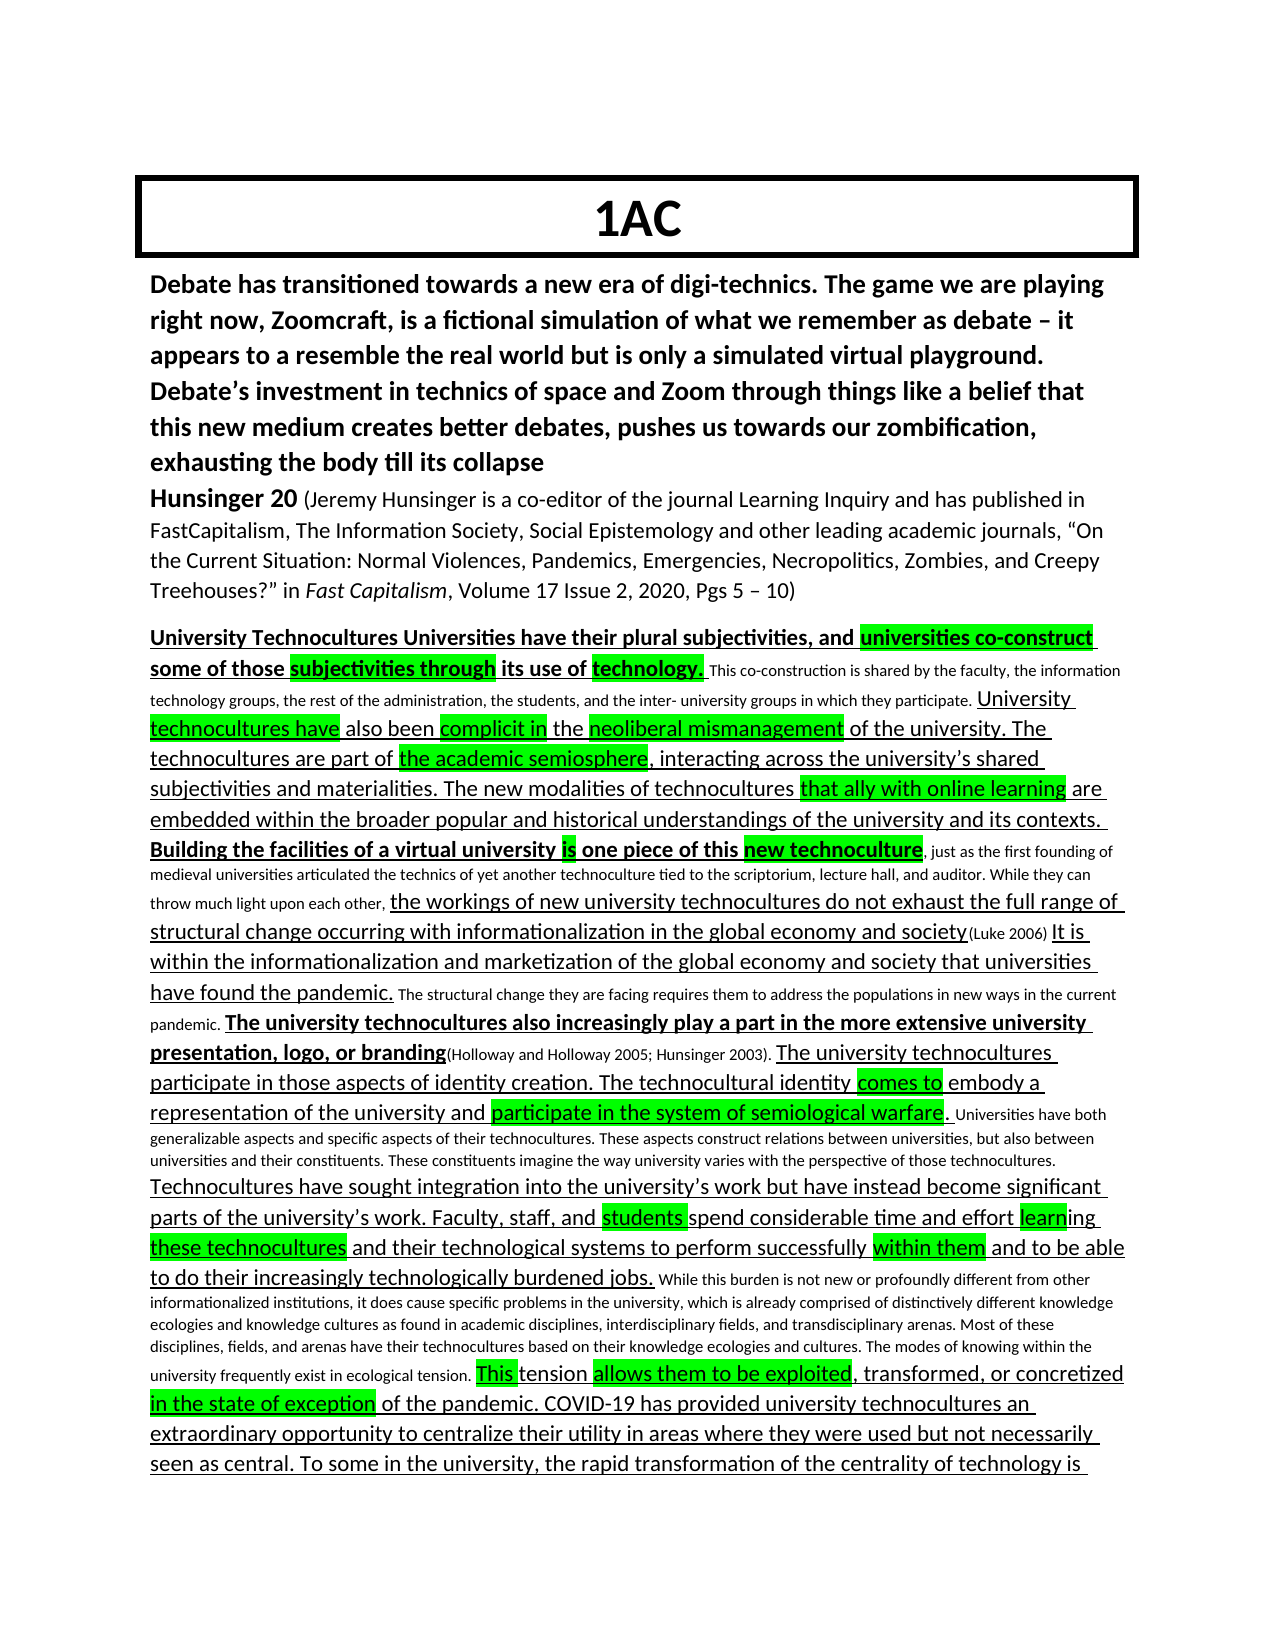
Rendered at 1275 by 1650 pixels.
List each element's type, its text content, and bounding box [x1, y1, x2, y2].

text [150, 623, 1125, 1257]
subtitle Debate has transitioned towards a new era of digi-technics. The game we are playing right now, Zoomcraft, is a fictional simulation of what we remember as debate – it appears to a resemble the real world but is only a simulated virtual playground. Debate’s investment in technics of space and Zoom through things like a belief that this new medium creates better debates, pushes us towards our zombification, exhausting the body till its collapse [150, 267, 1125, 478]
text Hunsinger 20 (Jeremy Hunsinger is a co-editor of the journal Learning Inquiry and has published in FastCapitalism, The Information Society, Social Epistemology and other leading academic journals, “On the Current Situation: Normal Violences, Pandemics, Emergencies, Necropolitics, Zombies, and Creepy Treehouses?” in Fast Capitalism, Volume 17 Issue 2, 2020, Pgs 5 – 10) [150, 481, 1125, 604]
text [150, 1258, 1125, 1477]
subtitle 1AC [142, 181, 1133, 252]
